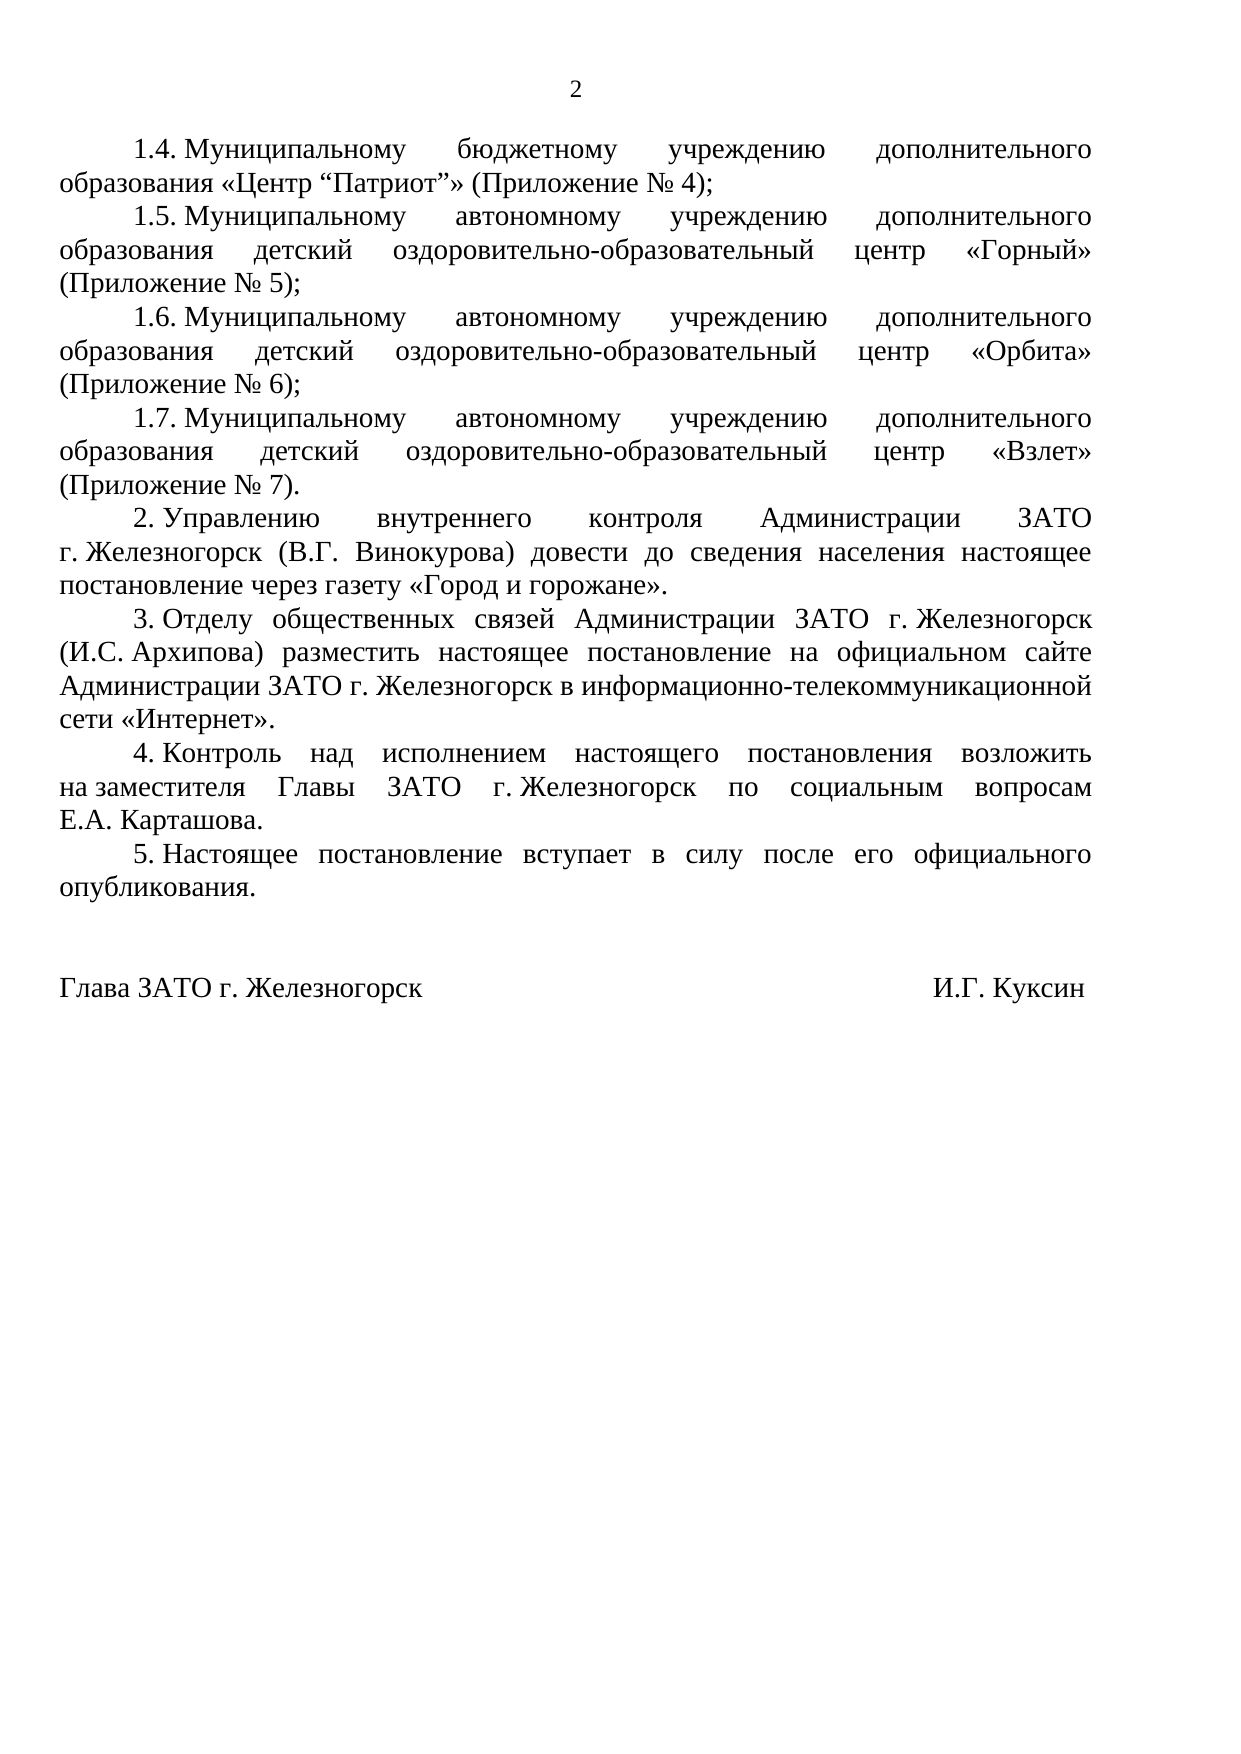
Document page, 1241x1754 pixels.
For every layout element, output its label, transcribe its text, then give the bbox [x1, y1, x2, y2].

text 1.6. Муниципальному автономному учреждению дополнительного образования детский оздоровительно-образовательный центр «Орбита» (Приложение № 6); [59, 299, 1092, 400]
text 1.5. Муниципальному автономному учреждению дополнительного образования детский оздоровительно-образовательный центр «Горный» (Приложение № 5); [59, 198, 1092, 299]
text 4. Контроль над исполнением настоящего постановления возложить на заместителя Главы ЗАТО г. Железногорск по социальным вопросам Е.А. Карташова. [59, 735, 1092, 836]
text 3. Отделу общественных связей Администрации ЗАТО г. Железногорск (И.С. Архипова) разместить настоящее постановление на официальном сайте Администрации ЗАТО г. Железногорск в информационно-телекоммуникационной сети «Интернет». [59, 601, 1092, 735]
text 5. Настоящее постановление вступает в силу после его официального опубликования. [59, 836, 1092, 903]
text 1.4. Муниципальному бюджетному учреждению дополнительного образования «Центр “Патриот”» (Приложение № 4); [59, 131, 1092, 198]
text 2. Управлению внутреннего контроля Администрации ЗАТО г. Железногорск (В.Г. Винокурова) довести до сведения населения настоящее постановление через газету «Город и горожане». [59, 500, 1092, 601]
text 1.7. Муниципальному автономному учреждению дополнительного образования детский оздоровительно-образовательный центр «Взлет» (Приложение № 7). [59, 400, 1092, 500]
text Глава ЗАТО г. Железногорск И.Г. Куксин [59, 970, 1092, 1003]
